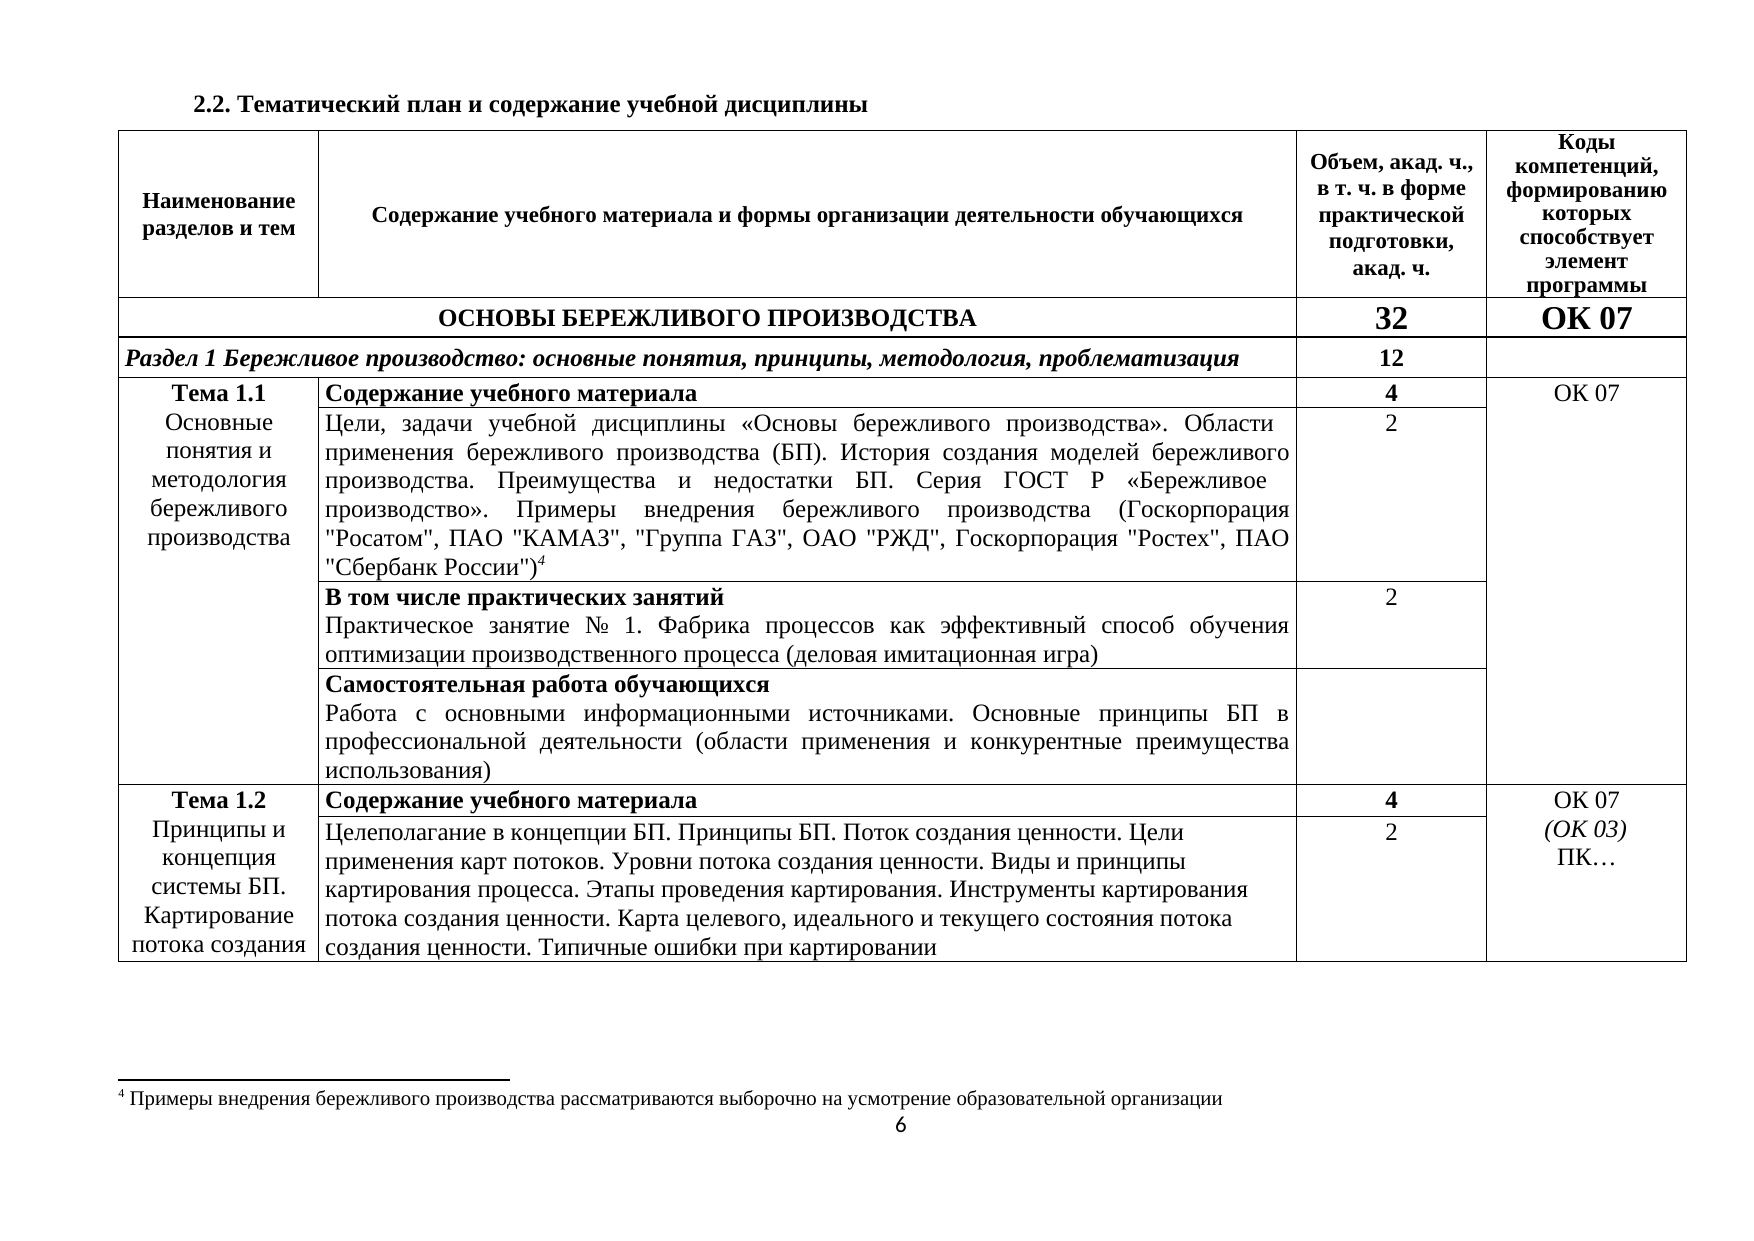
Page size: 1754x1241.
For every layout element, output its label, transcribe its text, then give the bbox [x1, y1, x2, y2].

table_cell Содержание учебного материала [319, 785, 1296, 816]
table_cell ОК 07 [1487, 298, 1686, 336]
table_cell Тема 1.1 Основные понятия и методология бережливого производства [119, 378, 318, 784]
table_cell [1297, 669, 1486, 784]
table_header Объем, акад. ч., в т. ч. в форме практической подготовки, акад. ч. [1297, 131, 1486, 297]
table_cell Содержание учебного материала [319, 378, 1296, 407]
table_header Содержание учебного материала и формы организации деятельности обучающихся [319, 131, 1296, 297]
table_cell Целеполагание в концепции БП. Принципы БП. Поток создания ценности. Цели применения карт потоков. Уровни потока создания ценности. Виды и принципы картирования процесса. Этапы проведения картирования. Инструменты картирования потока создания ценности. Карта целевого, идеального и текущего состояния потока создания ценности. Типичные ошибки при картировании [319, 817, 1296, 961]
table_cell [1487, 338, 1686, 377]
table_cell Самостоятельная работа обучающихся Работа с основными информационными источниками. Основные принципы БП в профессиональной деятельности (области применения и конкурентные преимущества использования) [319, 669, 1296, 784]
table_cell 2 [1297, 582, 1486, 668]
table_cell ОСНОВЫ БЕРЕЖЛИВОГО ПРОИЗВОДСТВА [119, 298, 1296, 336]
table_header Коды компетенций, формированию которых способствует элемент программы [1487, 131, 1686, 297]
table_cell 4 [1297, 378, 1486, 407]
table_cell 32 [1297, 298, 1486, 336]
table_cell Цели, задачи учебной дисциплины «Основы бережливого производства». Области применения бережливого производства (БП). История создания моделей бережливого производства. Преимущества и недостатки БП. Серия ГОСТ Р «Бережливое производство». Примеры внедрения бережливого производства (Госкорпорация "Росатом", ПАО "КАМАЗ", "Группа ГАЗ", ОАО "РЖД", Госкорпорация "Ростех", ПАО "Сбербанк России") [319, 408, 1296, 581]
table_header Наименование разделов и тем [119, 131, 318, 297]
table_cell Тема 1.2 Принципы и концепция системы БП. Картирование потока создания ценности. Потери и действия, добавляющие ценность [119, 785, 318, 961]
table_cell 2 [1297, 408, 1486, 581]
table_cell ОК 07 [1487, 378, 1686, 784]
table_cell В том числе практических занятий Практическое занятие № 1. Фабрика процессов как эффективный способ обучения оптимизации производственного процесса (деловая имитационная игра) [319, 582, 1296, 668]
table_cell Раздел 1 Бережливое производство: основные понятия, принципы, методология, проблематизация [119, 338, 1296, 377]
table_cell 4 [1297, 785, 1486, 816]
table_cell 12 [1297, 338, 1486, 377]
list 2.2. Тематический план и содержание учебной дисциплины [193, 89, 1683, 117]
table_cell 2 [1297, 817, 1486, 961]
table_cell ОК 07 (ОК 03) ПК… [1487, 785, 1686, 961]
